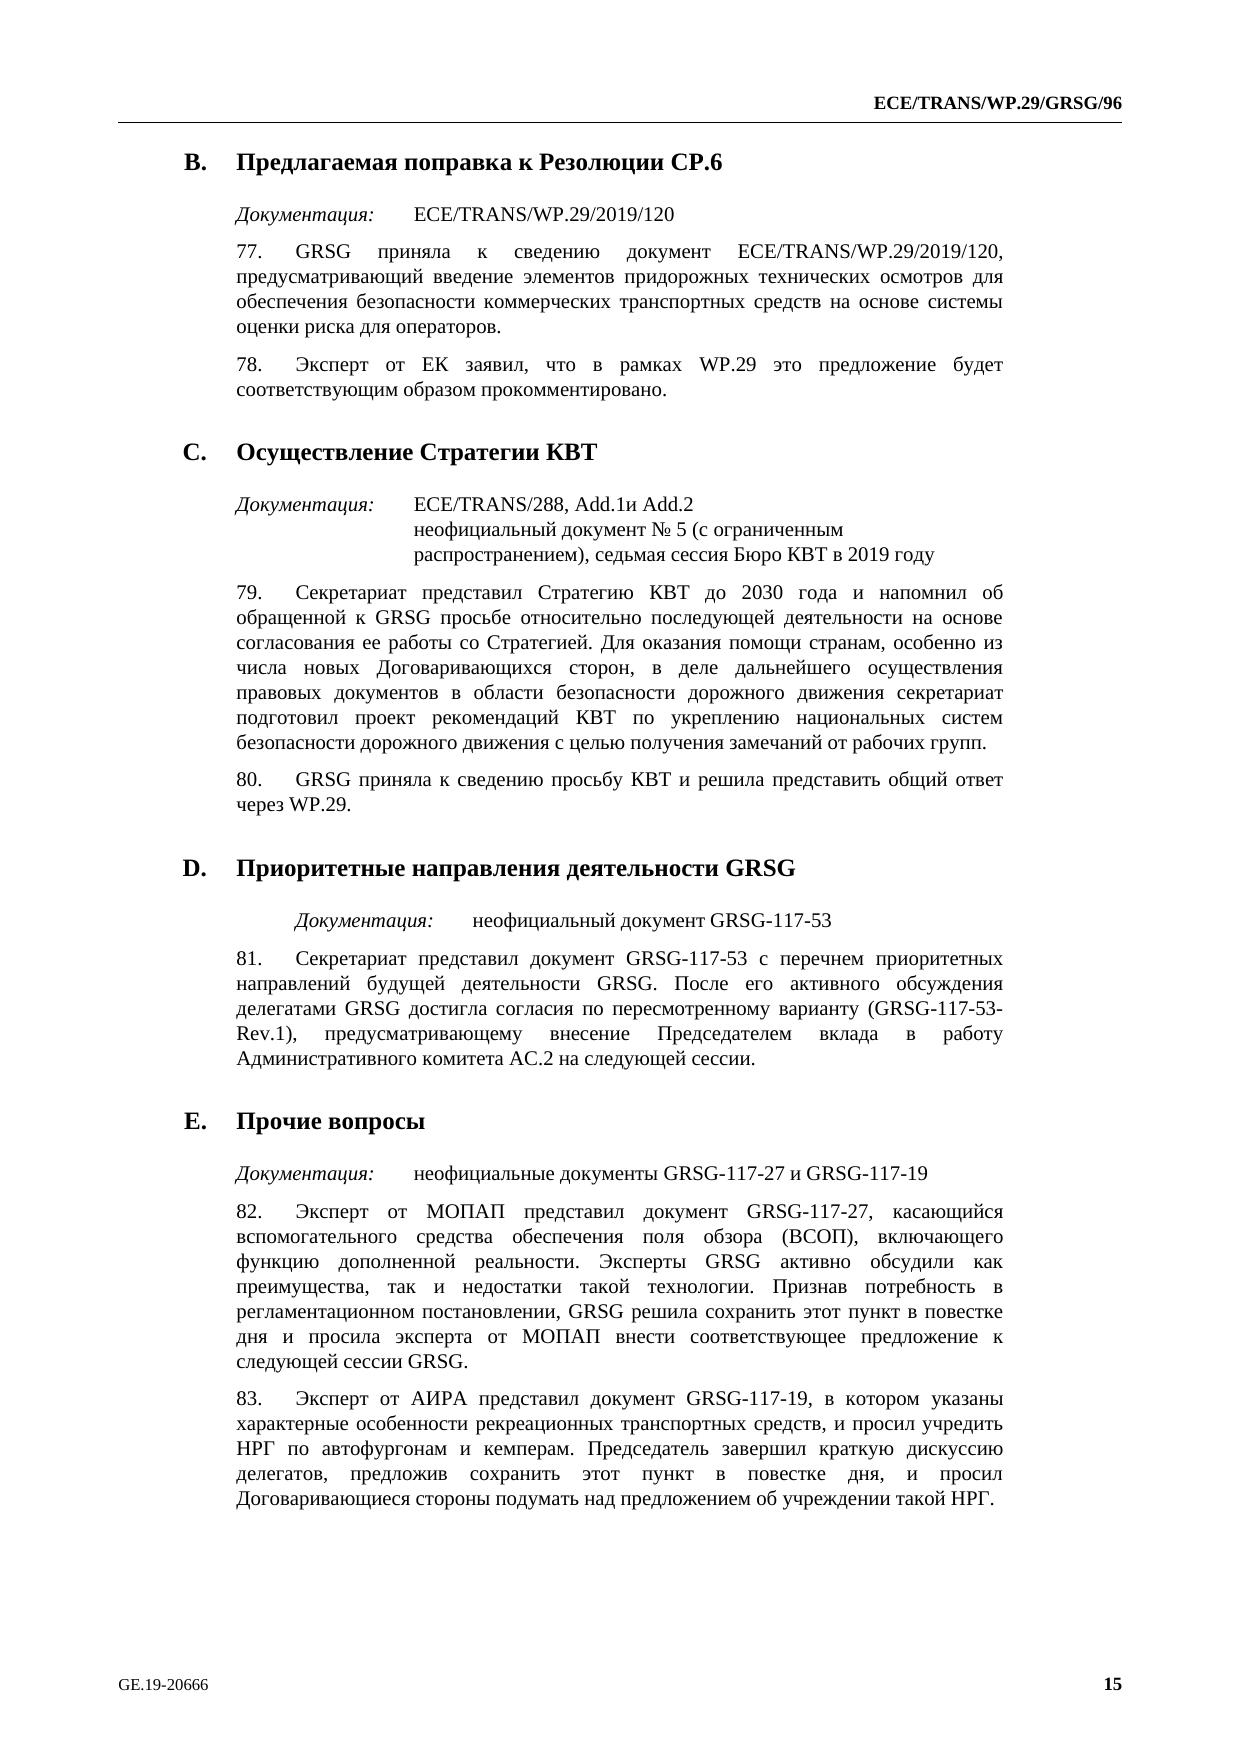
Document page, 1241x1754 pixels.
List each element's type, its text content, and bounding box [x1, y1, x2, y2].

text 77. GRSG приняла к сведению документ ECE/TRANS/WP.29/2019/120, предусматривающий введение элементов придорожных технических осмотров для обеспечения безопасности коммерческих транспортных средств на основе системы оценки риска для операторов. [236, 238, 1004, 338]
text 81. Секретариат представил документ GRSG-117-53 с перечнем приоритетных направлений будущей деятельности GRSG. После его активного обсуждения делегатами GRSG достигла согласия по пересмотренному варианту (GRSG-117-53-Rev.1), предусматривающему внесение Председателем вклада в работу Административного комитета АС.2 на следующей сессии. [236, 944, 1004, 1069]
text 83. Эксперт от АИРА представил документ GRSG-117-19, в котором указаны характерные особенности рекреационных транспортных средств, и просил учредить НРГ по автофургонам и кемперам. Председатель завершил краткую дискуссию делегатов, предложив сохранить этот пункт в повестке дня, и просил Договаривающиеся стороны подумать над предложением об учреждении такой НРГ. [236, 1385, 1004, 1510]
text E. Прочие вопросы [118, 1107, 1004, 1135]
text Документация: неофициальный документ GRSG-117-53 [236, 907, 1004, 932]
text Документация: неофициальные документы GRSG-117-27 и GRSG-117-19 [236, 1160, 1004, 1185]
text Документация: ECE/TRANS/WP.29/2019/120 [236, 201, 1004, 226]
text B. Предлагаемая поправка к Резолюции СР.6 [118, 148, 1004, 176]
text 78. Эксперт от ЕК заявил, что в рамках WP.29 это предложение будет соответствующим образом прокомментировано. [236, 351, 1004, 401]
text C. Осуществление Стратегии КВТ [118, 438, 1004, 466]
text 82. Эксперт от МОПАП представил документ GRSG-117-27, касающийся вспомогательного средства обеспечения поля обзора (ВСОП), включающего функцию дополненной реальности. Эксперты GRSG активно обсудили как преимущества, так и недостатки такой технологии. Признав потребность в регламентационном постановлении, GRSG решила сохранить этот пункт в повестке дня и просила эксперта от МОПАП внести соответствующее предложение к следующей сессии GRSG. [236, 1198, 1004, 1373]
text 80. GRSG приняла к сведению просьбу КВТ и решила представить общий ответ через WP.29. [236, 766, 1004, 816]
text 79. Секретариат представил Стратегию КВТ до 2030 года и напомнил об обращенной к GRSG просьбе относительно последующей деятельности на основе согласования ее работы со Стратегией. Для оказания помощи странам, особенно из числа новых Договаривающихся сторон, в деле дальнейшего осуществления правовых документов в области безопасности дорожного движения секретариат подготовил проект рекомендаций КВТ по укреплению национальных систем безопасности дорожного движения с целью получения замечаний от рабочих групп. [236, 579, 1004, 754]
text D. Приоритетные направления деятельности GRSG [118, 854, 1004, 882]
text Документация: ECE/TRANS/288, Add.1и Add.2 неофициальный документ № 5 (с ограниченным распространением), седьмая сессия Бюро КВТ в 2019 году [236, 491, 1004, 566]
